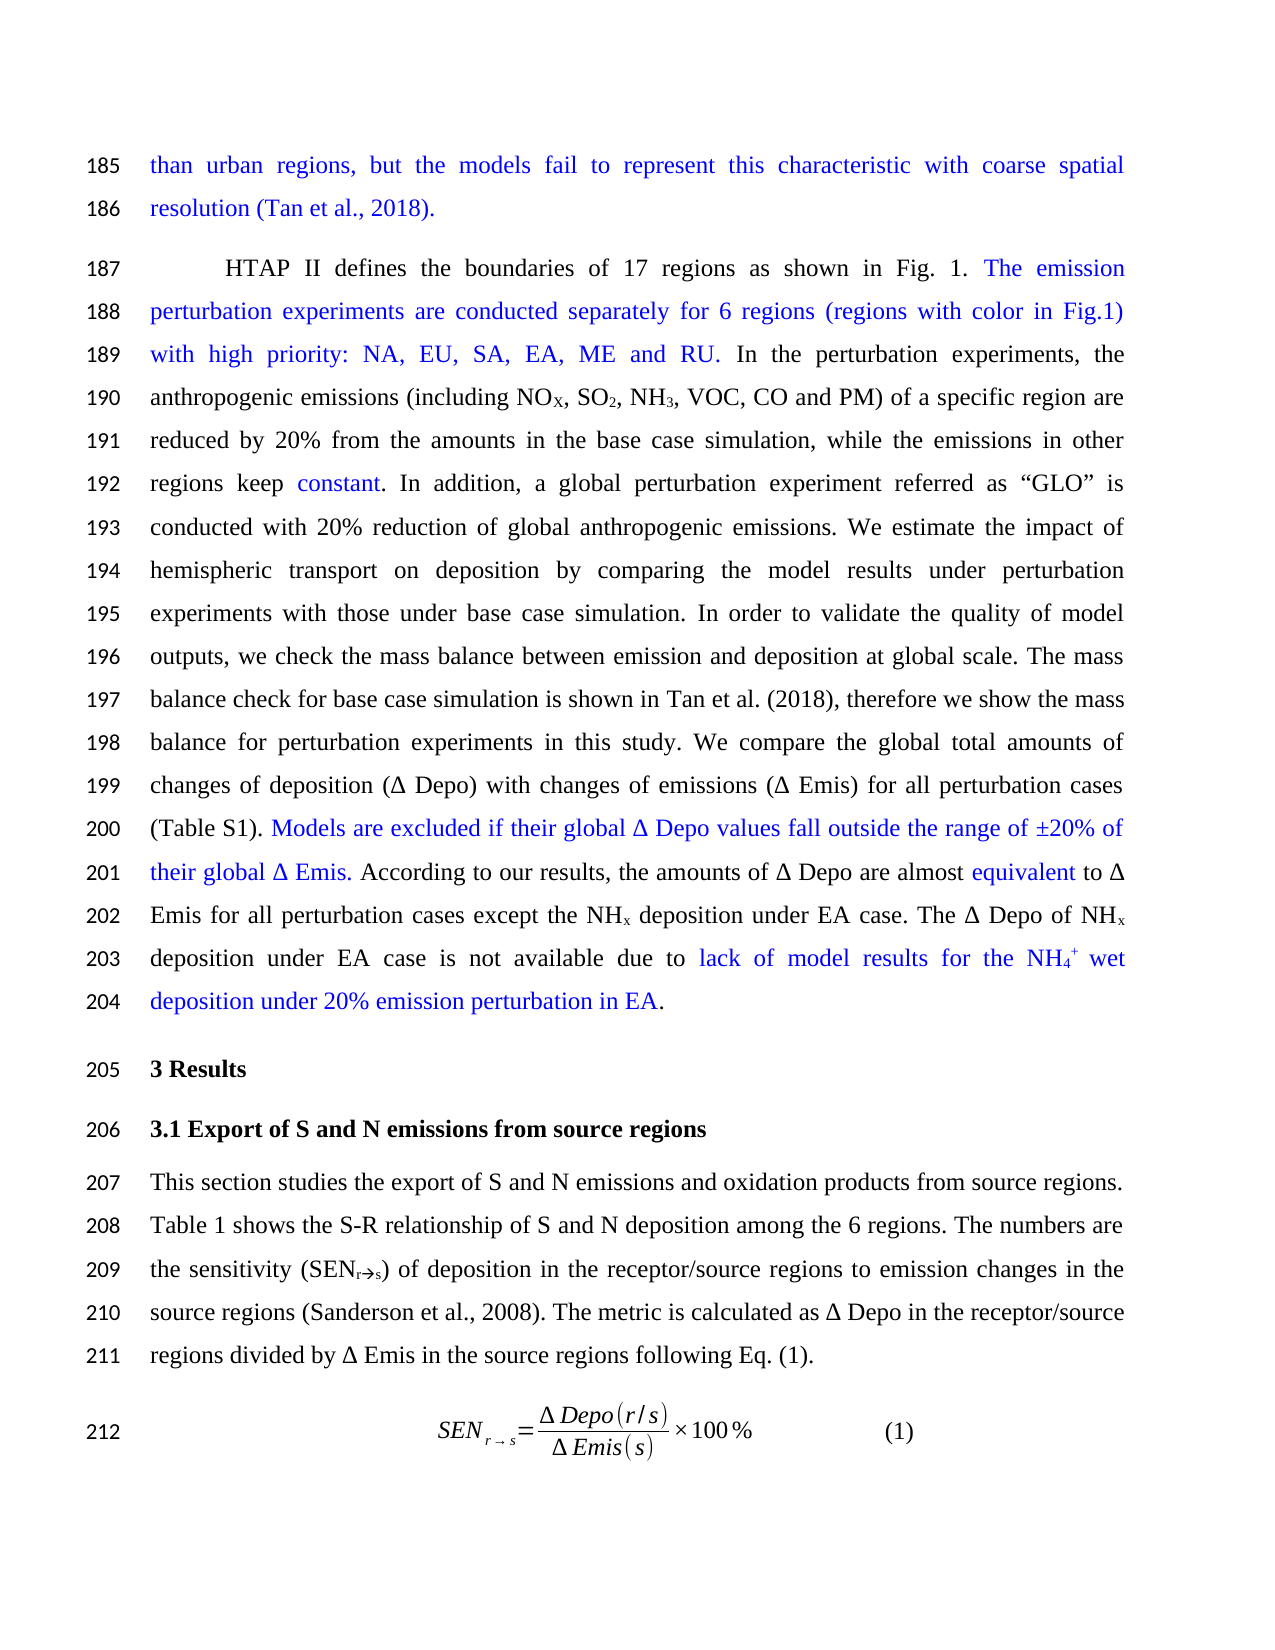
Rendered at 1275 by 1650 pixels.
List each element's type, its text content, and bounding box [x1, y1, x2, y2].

subtitle 3 Results [150, 1054, 1125, 1083]
text HTAP II defines the boundaries of 17 regions as shown in Fig. 1. The emission perturbation experiments are conducted separately for 6 regions (regions with color in Fig.1) with high priority: NA, EU, SA, EA, ME and RU. In the perturbation experiments, the anthropogenic emissions (including NOX, SO2, NH3, VOC, CO and PM) of a specific region are reduced by 20% from the amounts in the base case simulation, while the emissions in other regions keep constant. In addition, a global perturbation experiment referred as “GLO” is conducted with 20% reduction of global anthropogenic emissions. We estimate the impact of hemispheric transport on deposition by comparing the model results under perturbation experiments with those under base case simulation. In order to validate the quality of model outputs, we check the mass balance between emission and deposition at global scale. The mass balance check for base case simulation is shown in Tan et al. (2018), therefore we show the mass balance for perturbation experiments in this study. We compare the global total amounts of changes of deposition (∆ Depo) with changes of emissions (∆ Emis) for all perturbation cases (Table S1). Models are excluded if their global ∆ Depo values fall outside the range of ±20% of their global ∆ Emis. According to our results, the amounts of ∆ Depo are almost equivalent to ∆ Emis for all perturbation cases except the NHx deposition under EA case. The ∆ Depo of NHx deposition under EA case is not available due to lack of model results for the NH4+ wet deposition under 20% emission perturbation in EA. [150, 253, 1125, 1015]
text (1) [150, 1400, 1125, 1463]
text This section studies the export of S and N emissions and oxidation products from source regions. Table 1 shows the S-R relationship of S and N deposition among the 6 regions. The numbers are the sensitivity (SENrs) of deposition in the receptor/source regions to emission changes in the source regions (Sanderson et al., 2008). The metric is calculated as ∆ Depo in the receptor/source regions divided by ∆ Emis in the source regions following Eq. (1). [150, 1167, 1125, 1369]
subtitle 3.1 Export of S and N emissions from source regions [150, 1114, 1125, 1142]
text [150, 150, 1125, 222]
